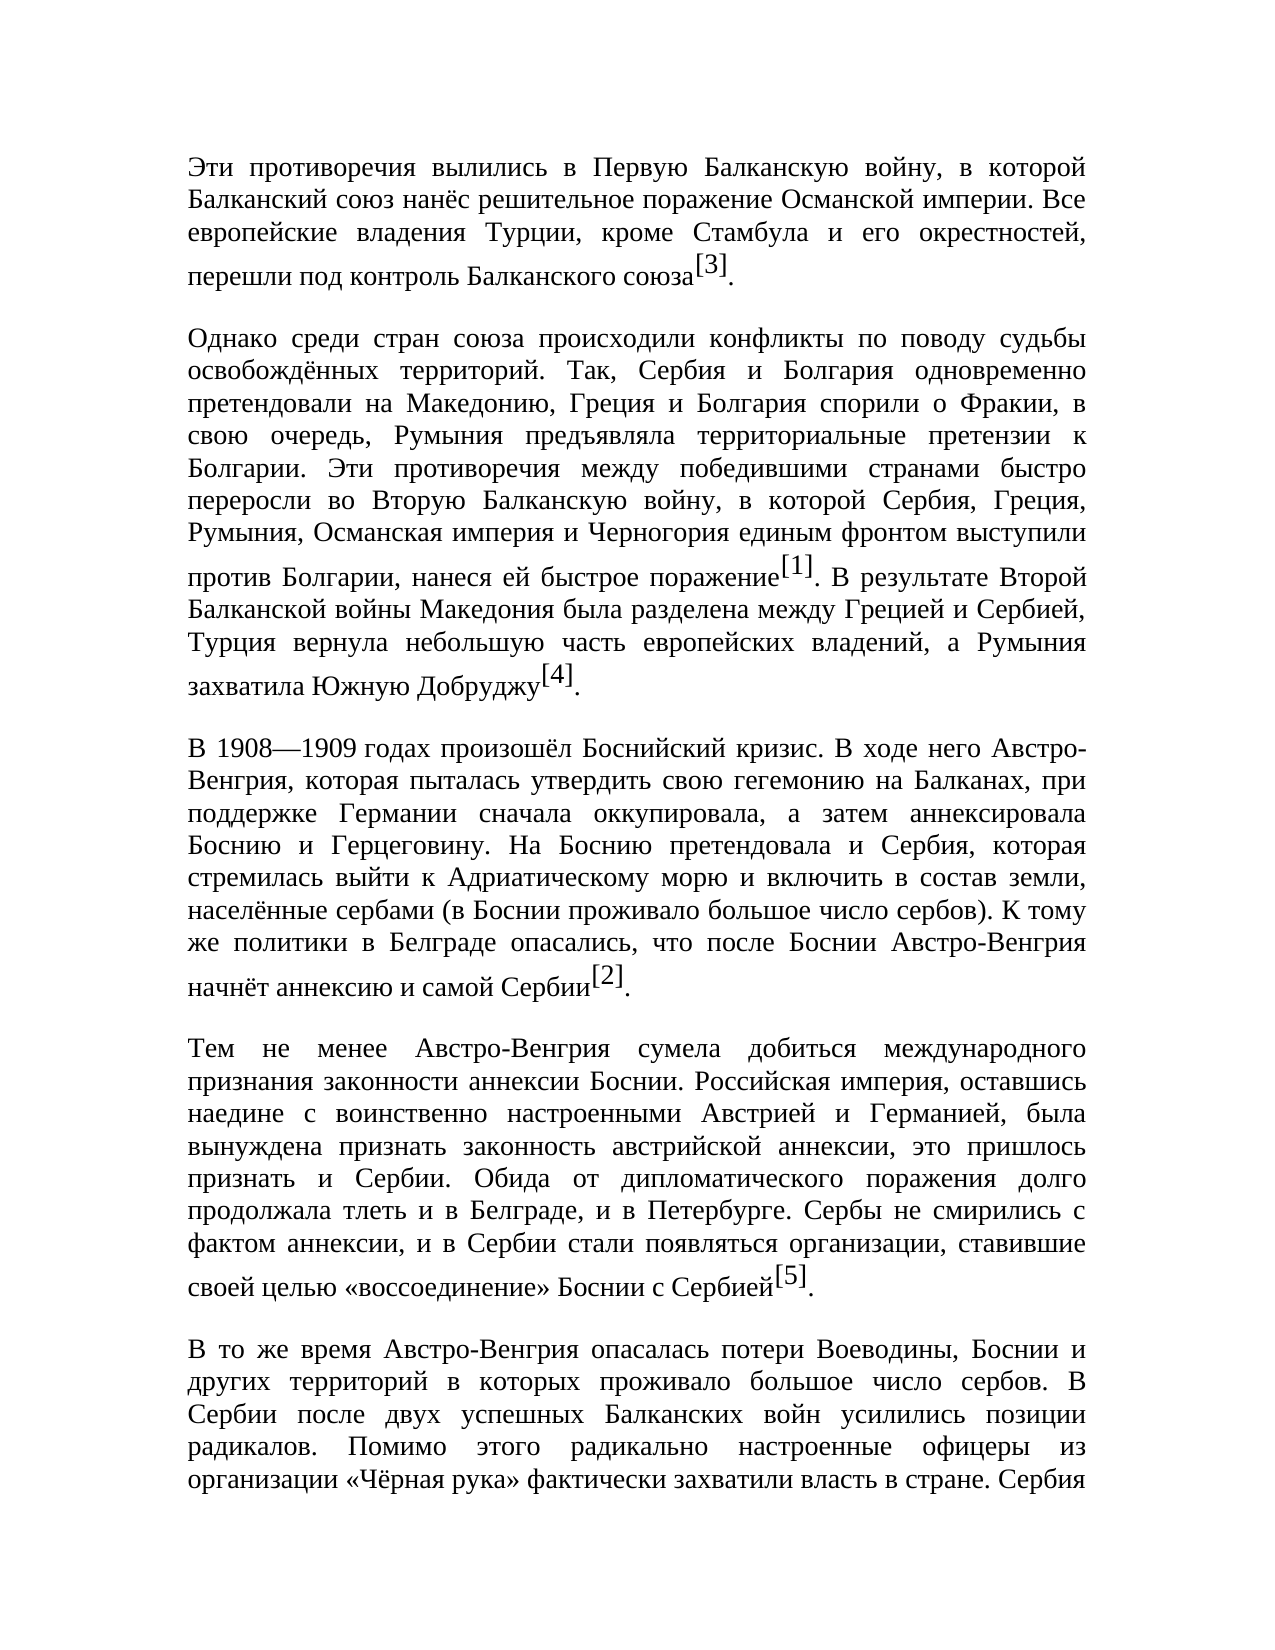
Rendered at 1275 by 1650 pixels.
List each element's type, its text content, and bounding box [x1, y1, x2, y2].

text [187, 1332, 1087, 1494]
text Тем не менее Австро-Венгрия сумела добиться международного признания законности аннексии Боснии. Российская империя, оставшись наедине с воинственно настроенными Австрией и Германией, была вынуждена признать законность австрийской аннексии, это пришлось признать и Сербии. Обида от дипломатического поражения долго продолжала тлеть и в Белграде, и в Петербурге. Сербы не смирились с фактом аннексии, и в Сербии стали появляться организации, ставившие своей целью «воссоединение» Боснии с Сербией[5]. [187, 1031, 1087, 1303]
text В 1908—1909 годах произошёл Боснийский кризис. В ходе него Австро-Венгрия, которая пыталась утвердить свою гегемонию на Балканах, при поддержке Германии сначала оккупировала, а затем аннексировала Боснию и Герцеговину. На Боснию претендовала и Сербия, которая стремилась выйти к Адриатическому морю и включить в состав земли, населённые сербами (в Боснии проживало большое число сербов). К тому же политики в Белграде опасались, что после Боснии Австро-Венгрия начнёт аннексию и самой Сербии[2]. [187, 731, 1087, 1002]
text Эти противоречия вылились в Первую Балканскую войну, в которой Балканский союз нанёс решительное поражение Османской империи. Все европейские владения Турции, кроме Стамбула и его окрестностей, перешли под контроль Балканского союза[3]. [187, 150, 1087, 292]
text Однако среди стран союза происходили конфликты по поводу судьбы освобождённых территорий. Так, Сербия и Болгария одновременно претендовали на Македонию, Греция и Болгария спорили о Фракии, в свою очередь, Румыния предъявляла территориальные претензии к Болгарии. Эти противоречия между победившими странами быстро переросли во Вторую Балканскую войну, в которой Сербия, Греция, Румыния, Османская империя и Черногория единым фронтом выступили против Болгарии, нанеся ей быстрое поражение[1]. В результате Второй Балканской войны Македония была разделена между Грецией и Сербией, Турция вернула небольшую часть европейских владений, а Румыния захватила Южную Добруджу[4]. [187, 321, 1087, 701]
